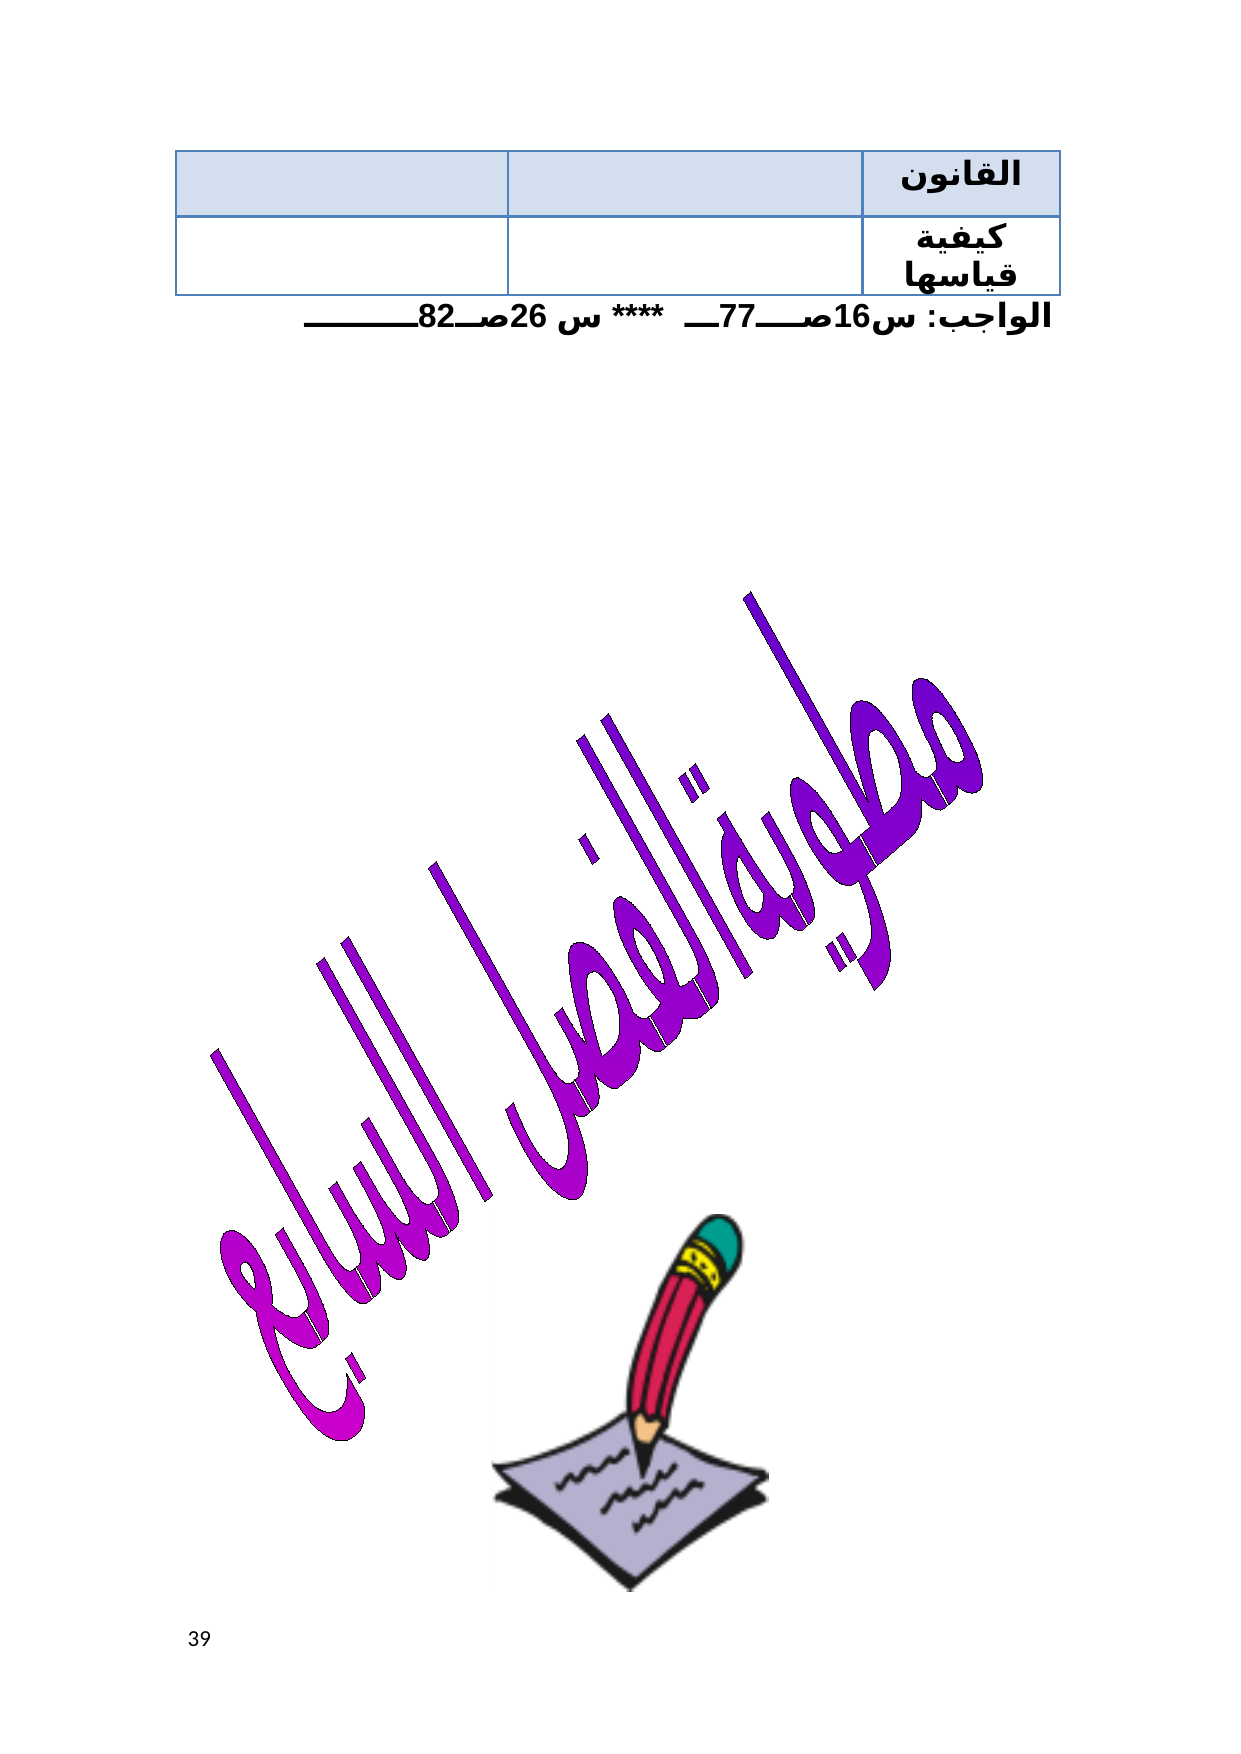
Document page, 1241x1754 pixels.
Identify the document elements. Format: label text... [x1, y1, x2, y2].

table_cell القانون [864, 152, 1059, 215]
table_cell [509, 152, 861, 215]
text الواجب: س16صــــ77ـــ **** س 26صــ82ــــــــــ [187, 296, 1053, 335]
table_cell كيفية قياسها [864, 218, 1059, 294]
table_cell [177, 152, 507, 215]
table_cell [177, 218, 507, 294]
table_cell [509, 218, 861, 294]
